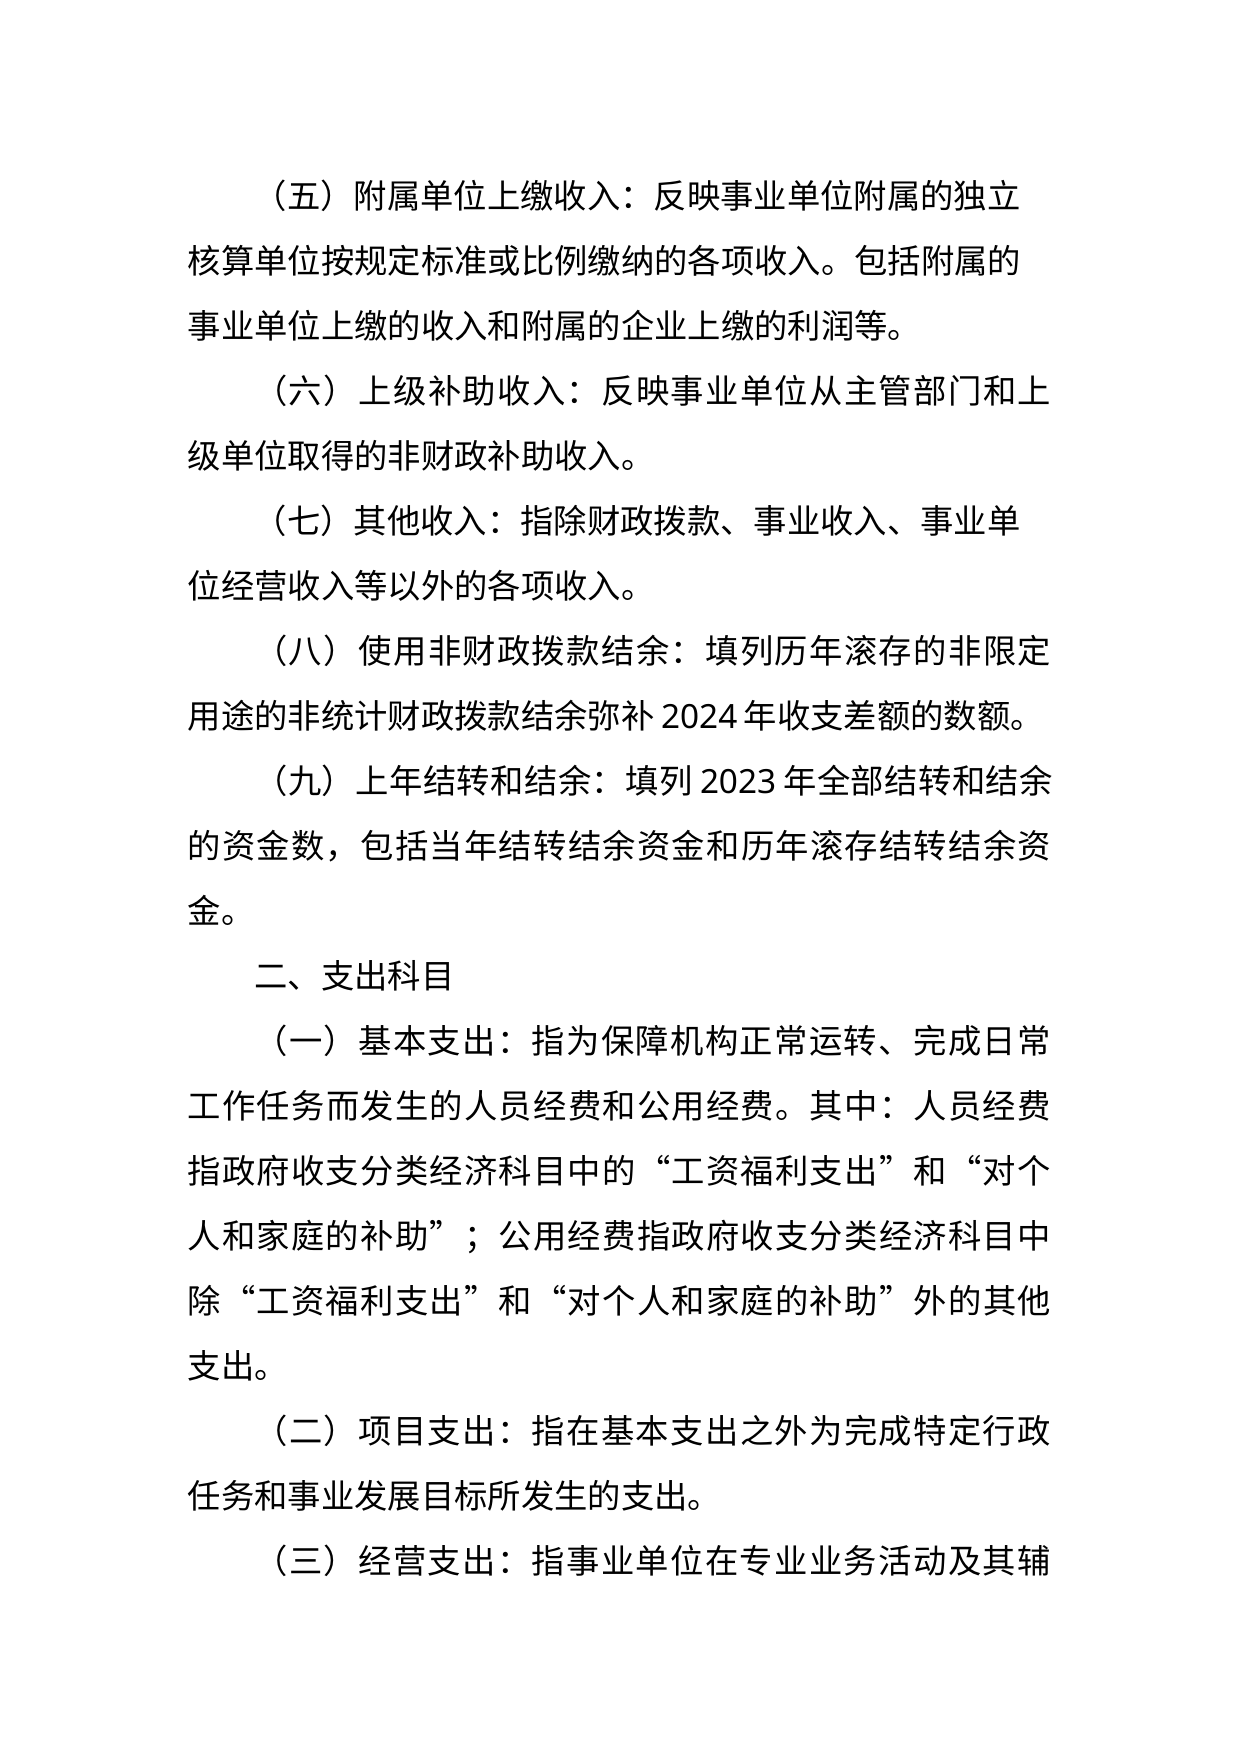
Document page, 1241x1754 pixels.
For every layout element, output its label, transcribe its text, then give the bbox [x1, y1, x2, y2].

text （九）上年结转和结余：填列2023年全部结转和结余的资金数，包括当年结转结余资金和历年滚存结转结余资金。 [187, 747, 1053, 942]
text 二、支出科目 [187, 942, 1053, 1007]
text （七）其他收入：指除财政拨款、事业收入、事业单位经营收入等以外的各项收入。 [187, 487, 1053, 617]
text （五）附属单位上缴收入：反映事业单位附属的独立核算单位按规定标准或比例缴纳的各项收入。包括附属的事业单位上缴的收入和附属的企业上缴的利润等。 [187, 162, 1053, 357]
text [187, 1527, 1053, 1592]
text （六）上级补助收入：反映事业单位从主管部门和上级单位取得的非财政补助收入。 [187, 357, 1053, 487]
text （二）项目支出：指在基本支出之外为完成特定行政任务和事业发展目标所发生的支出。 [187, 1397, 1053, 1527]
text （八）使用非财政拨款结余：填列历年滚存的非限定用途的非统计财政拨款结余弥补2024年收支差额的数额。 [187, 617, 1053, 747]
text （一）基本支出：指为保障机构正常运转、完成日常工作任务而发生的人员经费和公用经费。其中：人员经费指政府收支分类经济科目中的“工资福利支出”和“对个人和家庭的补助”；公用经费指政府收支分类经济科目中除“工资福利支出”和“对个人和家庭的补助”外的其他支出。 [187, 1007, 1053, 1397]
